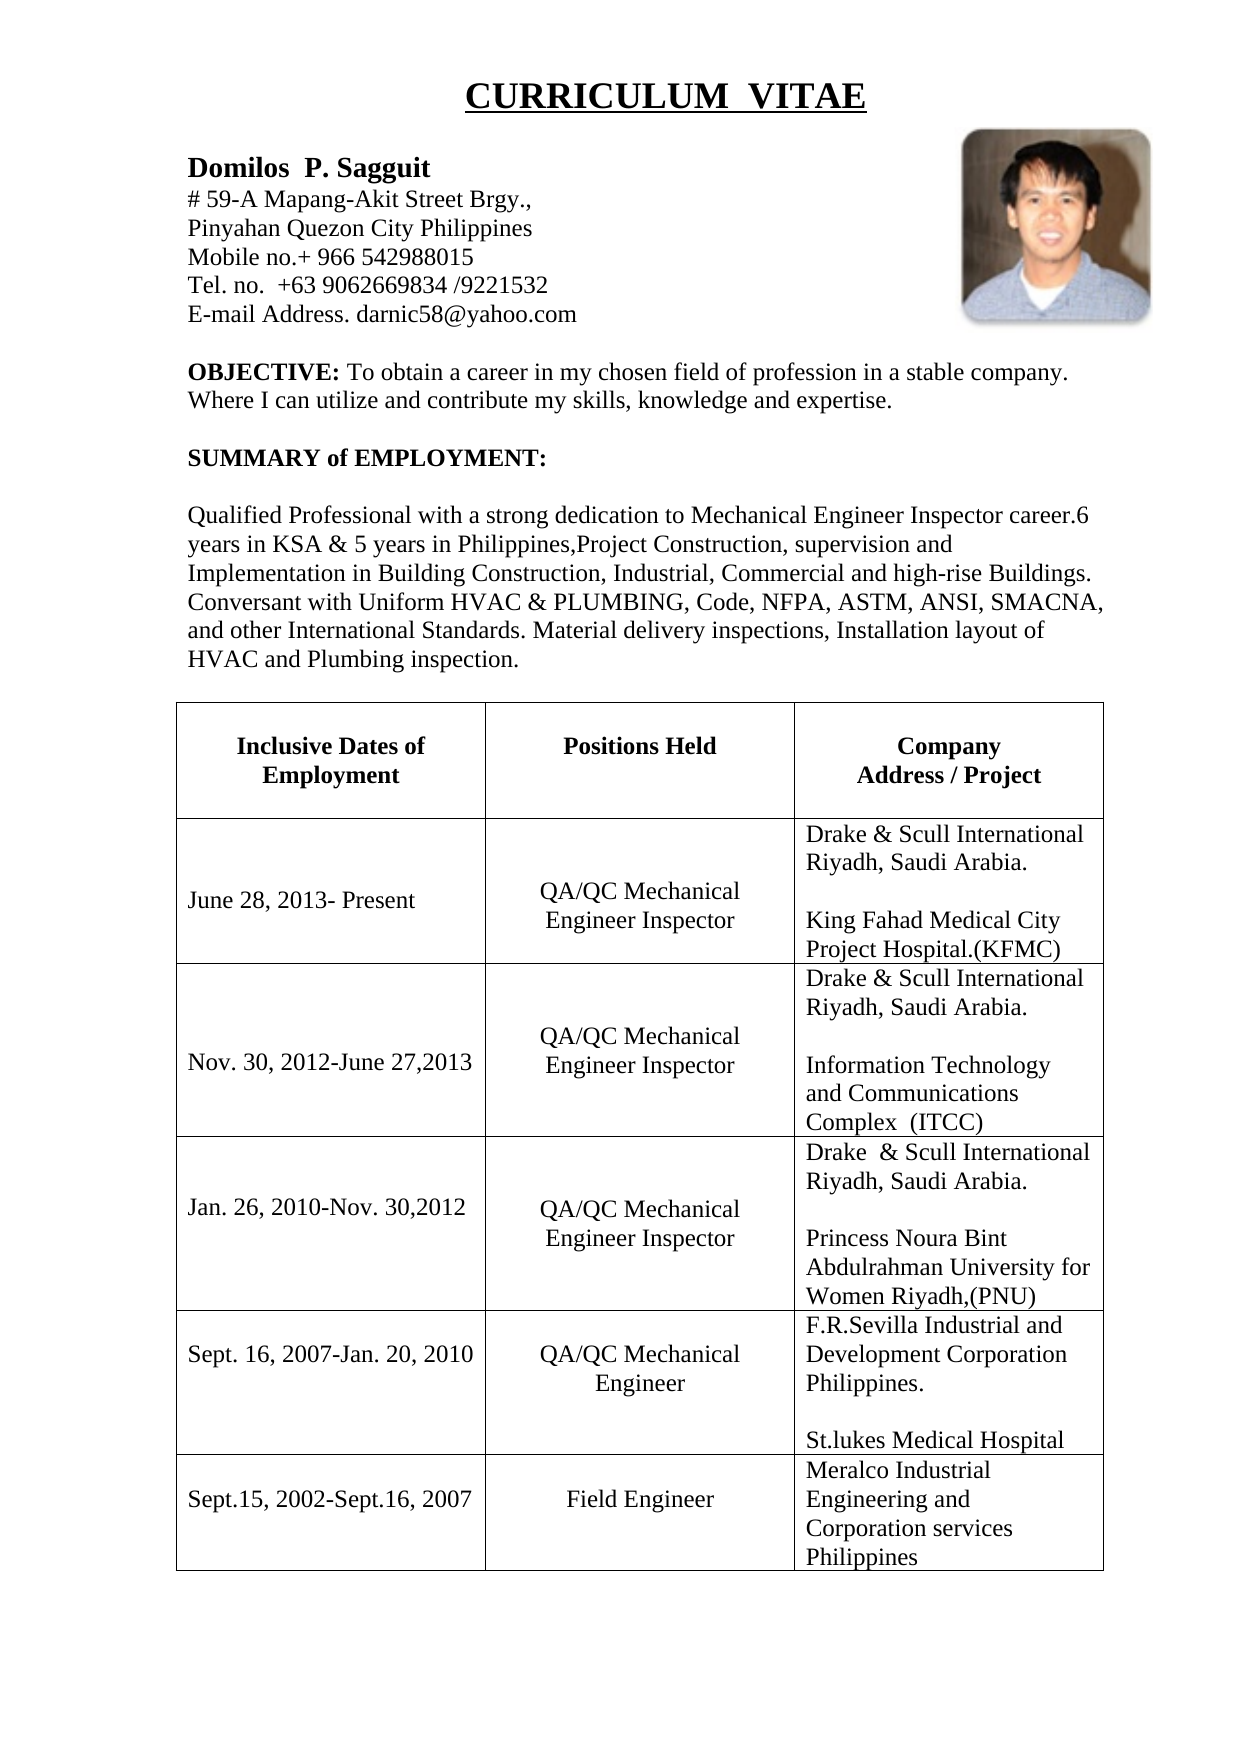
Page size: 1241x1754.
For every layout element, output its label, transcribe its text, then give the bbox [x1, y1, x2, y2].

table_cell Drake & Scull International Riyadh, Saudi Arabia. Information Technology and Communications Complex (ITCC) [795, 964, 1103, 1136]
table_cell QA/QC Mechanical Engineer Inspector [486, 819, 794, 962]
text Domilos P. Sagguit [187, 151, 1107, 184]
text # 59-A Mapang-Akit Street Brgy., [187, 184, 1107, 213]
text CURRICULUM VITAE [187, 74, 1107, 117]
picture [954, 127, 1153, 333]
text Mobile no.+ 966 542988015 [187, 242, 1107, 270]
text E-mail Address. darnic58@yahoo.com [187, 299, 1107, 328]
table_cell Drake & Scull International Riyadh, Saudi Arabia. King Fahad Medical City Project Hospital.(KFMC) [795, 819, 1103, 962]
table_cell Sept.15, 2002-Sept.16, 2007 [177, 1455, 485, 1570]
table_cell Sept. 16, 2007-Jan. 20, 2010 [177, 1311, 485, 1454]
table_cell QA/QC Mechanical Engineer Inspector [486, 964, 794, 1136]
table_cell QA/QC Mechanical Engineer [486, 1311, 794, 1454]
table_cell F.R.Sevilla Industrial and Development Corporation Philippines. St.lukes Medical Hospital [795, 1311, 1103, 1454]
table_cell Drake & Scull International Riyadh, Saudi Arabia. Princess Noura Bint Abdulrahman University for Women Riyadh,(PNU) [795, 1137, 1103, 1309]
table_cell QA/QC Mechanical Engineer Inspector [486, 1137, 794, 1309]
text SUMMARY of EMPLOYMENT: [187, 443, 1107, 472]
table_cell Nov. 30, 2012-June 27,2013 [177, 964, 485, 1136]
table_header Company Address / Project [795, 703, 1103, 818]
text Pinyahan Quezon City Philippines [187, 213, 1107, 242]
table_cell Jan. 26, 2010-Nov. 30,2012 [177, 1137, 485, 1309]
table_header Positions Held [486, 703, 794, 818]
text Qualified Professional with a strong dedication to Mechanical Engineer Inspector career.6 years in KSA & 5 years in Philippines,Project Construction, supervision and Implementation in Building Construction, Industrial, Commercial and high-rise Buildings. [187, 500, 1107, 587]
text Tel. no. +63 9062669834 /9221532 [187, 270, 1107, 299]
table_header Inclusive Dates of Employment [177, 703, 485, 818]
table_cell Field Engineer [486, 1455, 794, 1570]
text Conversant with Uniform HVAC & PLUMBING, Code, NFPA, ASTM, ANSI, SMACNA, and other International Standards. Material delivery inspections, Installation layout of HVAC and Plumbing inspection. [187, 587, 1107, 673]
table_cell June 28, 2013- Present [177, 819, 485, 962]
text OBJECTIVE: To obtain a career in my chosen field of profession in a stable company. Where I can utilize and contribute my skills, knowledge and expertise. [187, 357, 1107, 414]
table_cell Meralco Industrial Engineering and Corporation services Philippines [795, 1455, 1103, 1570]
